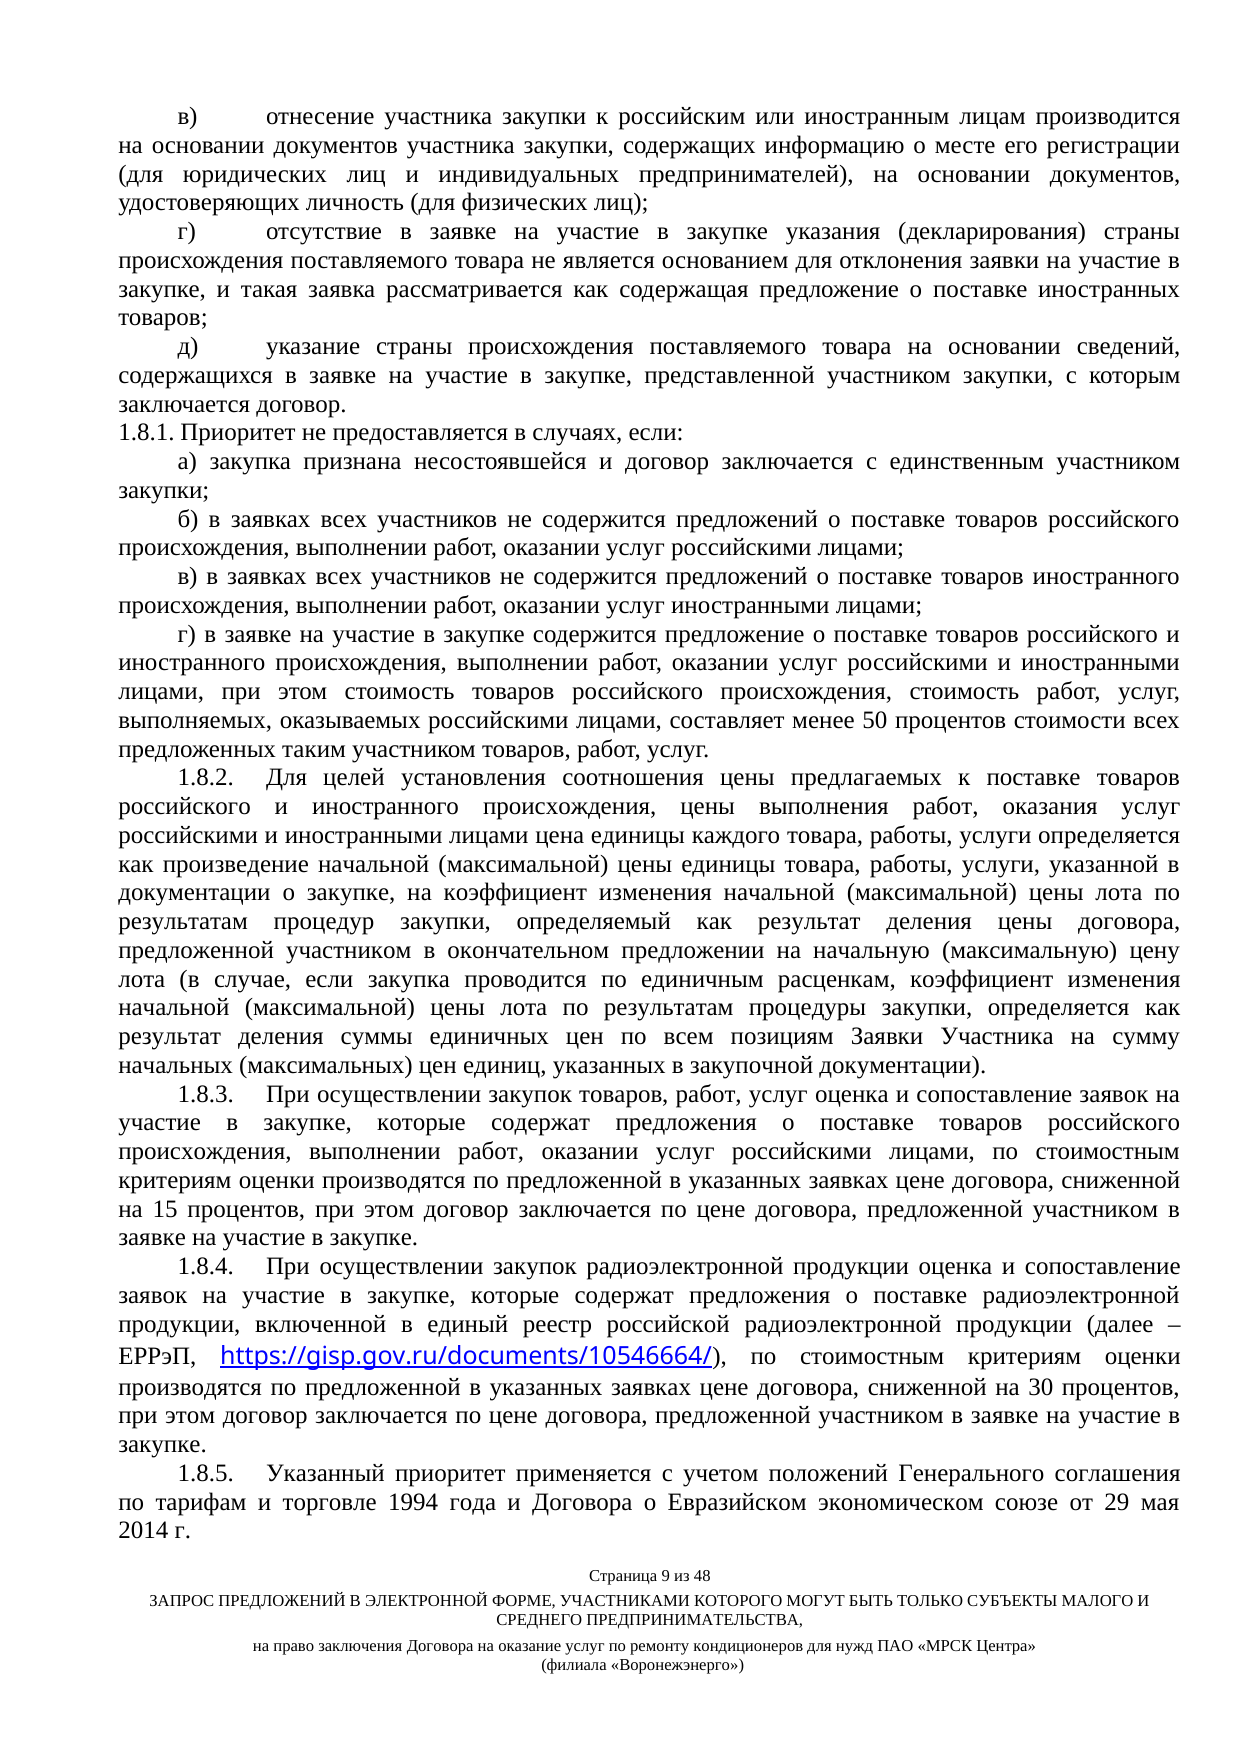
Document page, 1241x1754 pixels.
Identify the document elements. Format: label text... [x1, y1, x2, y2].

subtitle При осуществлении закупок радиоэлектронной продукции оценка и сопоставление заявок на участие в закупке, которые содержат предложения о поставке радиоэлектронной продукции, включенной в единый реестр российской радиоэлектронной продукции (далее – ЕРРэП, https://gisp.gov.ru/documents/10546664/), по стоимостным критериям оценки производятся по предложенной в указанных заявках цене договора, сниженной на 30 процентов, при этом договор заключается по цене договора, предложенной участником в заявке на участие в закупке. [118, 1251, 1181, 1458]
list б) в заявках всех участников не содержится предложений о поставке товаров российского происхождения, выполнении работ, оказании услуг российскими лицами; [118, 504, 1181, 561]
list а) закупка признана несостоявшейся и договор заключается с единственным участником закупки; [118, 446, 1181, 504]
subtitle При осуществлении закупок товаров, работ, услуг оценка и сопоставление заявок на участие в закупке, которые содержат предложения о поставке товаров российского происхождения, выполнении работ, оказании услуг российскими лицами, по стоимостным критериям оценки производятся по предложенной в указанных заявках цене договора, сниженной на 15 процентов, при этом договор заключается по цене договора, предложенной участником в заявке на участие в закупке. [118, 1079, 1181, 1251]
list г) в заявке на участие в закупке содержится предложение о поставке товаров российского и иностранного происхождения, выполнении работ, оказании услуг российскими и иностранными лицами, при этом стоимость товаров российского происхождения, стоимость работ, услуг, выполняемых, оказываемых российскими лицами, составляет менее 50 процентов стоимости всех предложенных таким участником товаров, работ, услуг. [118, 619, 1181, 762]
list в) в заявках всех участников не содержится предложений о поставке товаров иностранного происхождения, выполнении работ, оказании услуг иностранными лицами; [118, 561, 1181, 619]
subtitle Для целей установления соотношения цены предлагаемых к поставке товаров российского и иностранного происхождения, цены выполнения работ, оказания услуг российскими и иностранными лицами цена единицы каждого товара, работы, услуги определяется как произведение начальной (максимальной) цены единицы товара, работы, услуги, указанной в документации о закупке, на коэффициент изменения начальной (максимальной) цены лота по результатам процедур закупки, определяемый как результат деления цены договора, предложенной участником в окончательном предложении на начальную (максимальную) цену лота (в случае, если закупка проводится по единичным расценкам, коэффициент изменения начальной (максимальной) цены лота по результатам процедуры закупки, определяется как результат деления суммы единичных цен по всем позициям Заявки Участника на сумму начальных (максимальных) цен единиц, указанных в закупочной документации). [118, 762, 1181, 1079]
list отсутствие в заявке на участие в закупке указания (декларирования) страны происхождения поставляемого товара не является основанием для отклонения заявки на участие в закупке, и такая заявка рассматривается как содержащая предложение о поставке иностранных товаров; [118, 216, 1181, 331]
list отнесение участника закупки к российским или иностранным лицам производится на основании документов участника закупки, содержащих информацию о месте его регистрации (для юридических лиц и индивидуальных предпринимателей), на основании документов, удостоверяющих личность (для физических лиц); [118, 101, 1181, 216]
list указание страны происхождения поставляемого товара на основании сведений, содержащихся в заявке на участие в закупке, представленной участником закупки, с которым заключается договор. [118, 331, 1181, 417]
subtitle Указанный приоритет применяется с учетом положений Генерального соглашения по тарифам и торговле 1994 года и Договора о Евразийском экономическом союзе от 29 мая 2014 г. [118, 1458, 1181, 1544]
subtitle Приоритет не предоставляется в случаях, если: [118, 417, 1181, 446]
